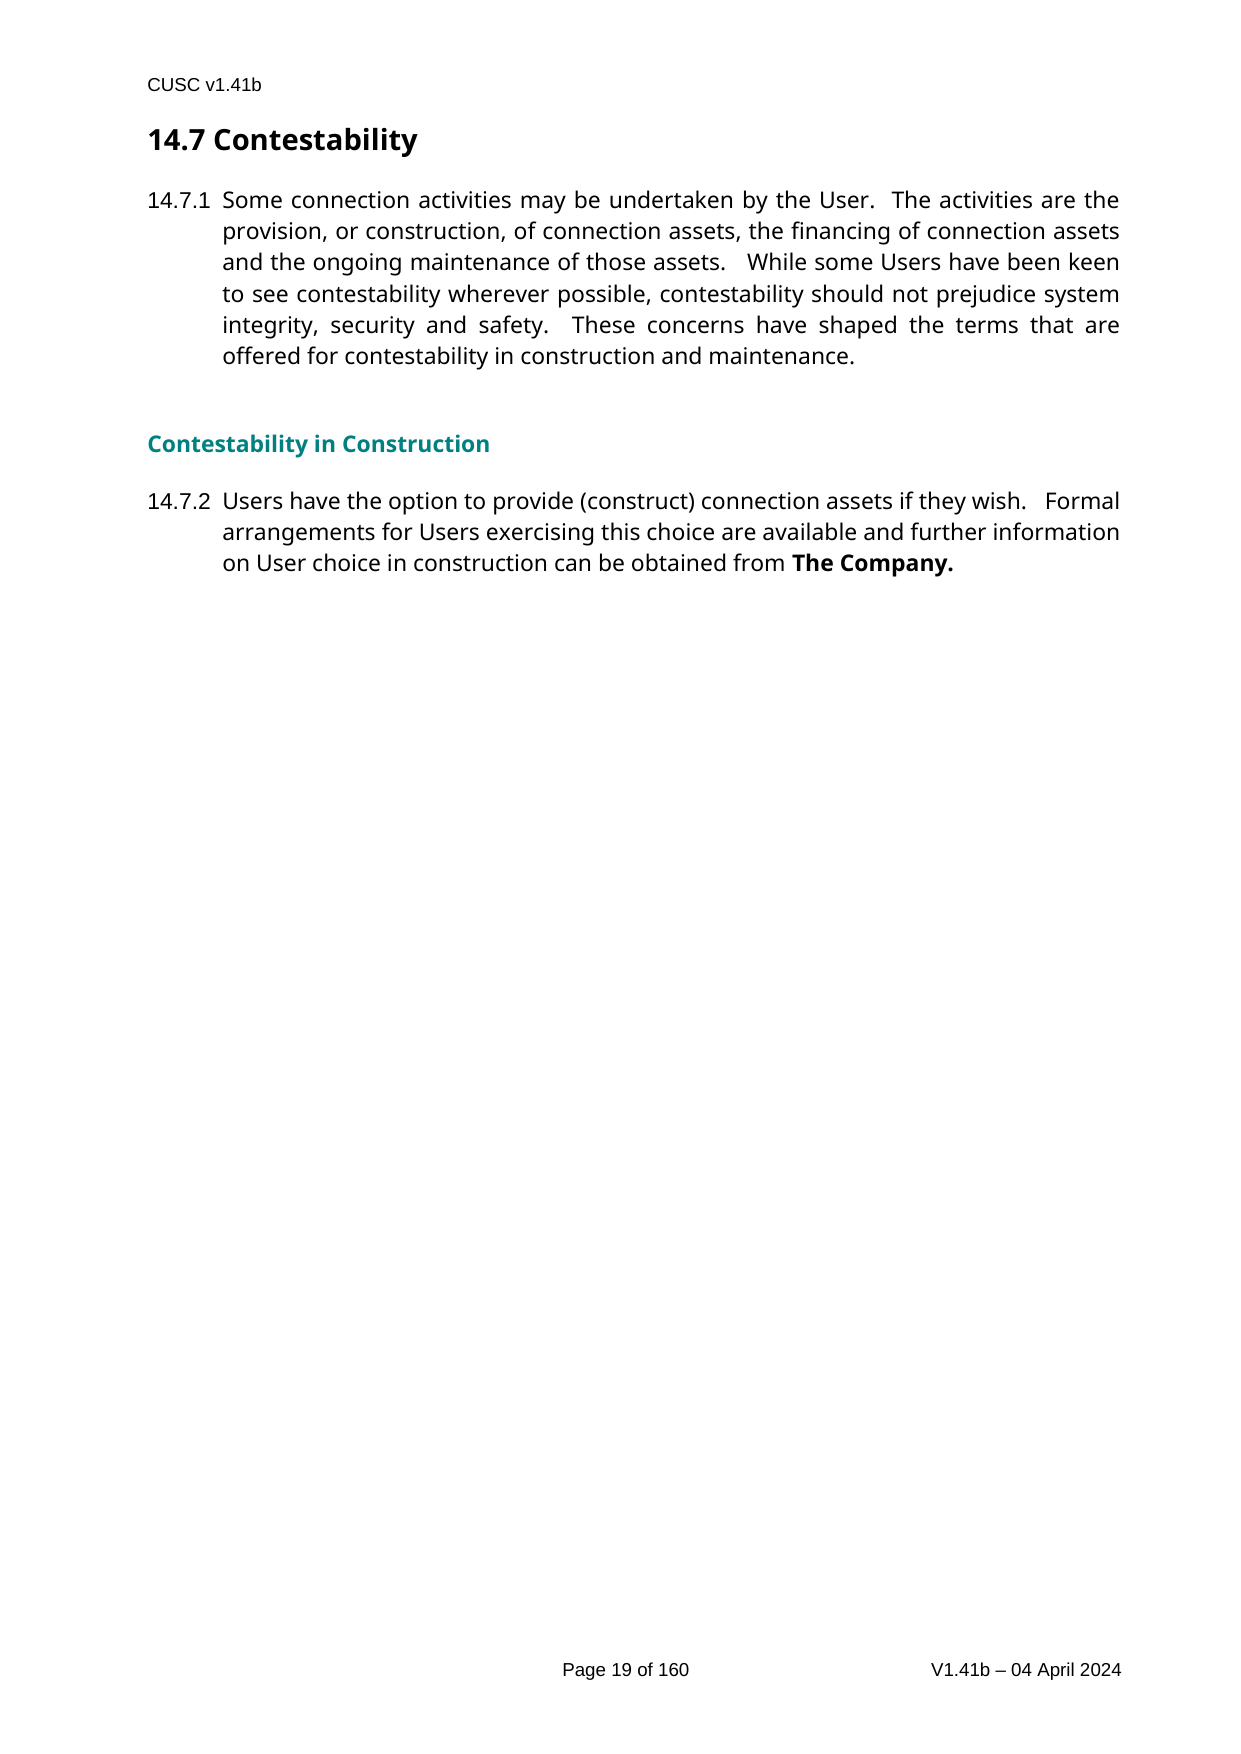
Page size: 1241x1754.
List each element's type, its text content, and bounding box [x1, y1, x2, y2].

list Users have the option to provide (construct) connection assets if they wish. Formal arrangements for Users exercising this choice are available and further information on User choice in construction can be obtained from The Company. [147, 485, 1121, 578]
subtitle 14.7 Contestability [147, 119, 1121, 158]
list Some connection activities may be undertaken by the User. The activities are the provision, or construction, of connection assets, the financing of connection assets and the ongoing maintenance of those assets. While some Users have been keen to see contestability wherever possible, contestability should not prejudice system integrity, security and safety. These concerns have shaped the terms that are offered for contestability in construction and maintenance. [147, 184, 1121, 371]
subtitle Contestability in Construction [147, 428, 1121, 459]
